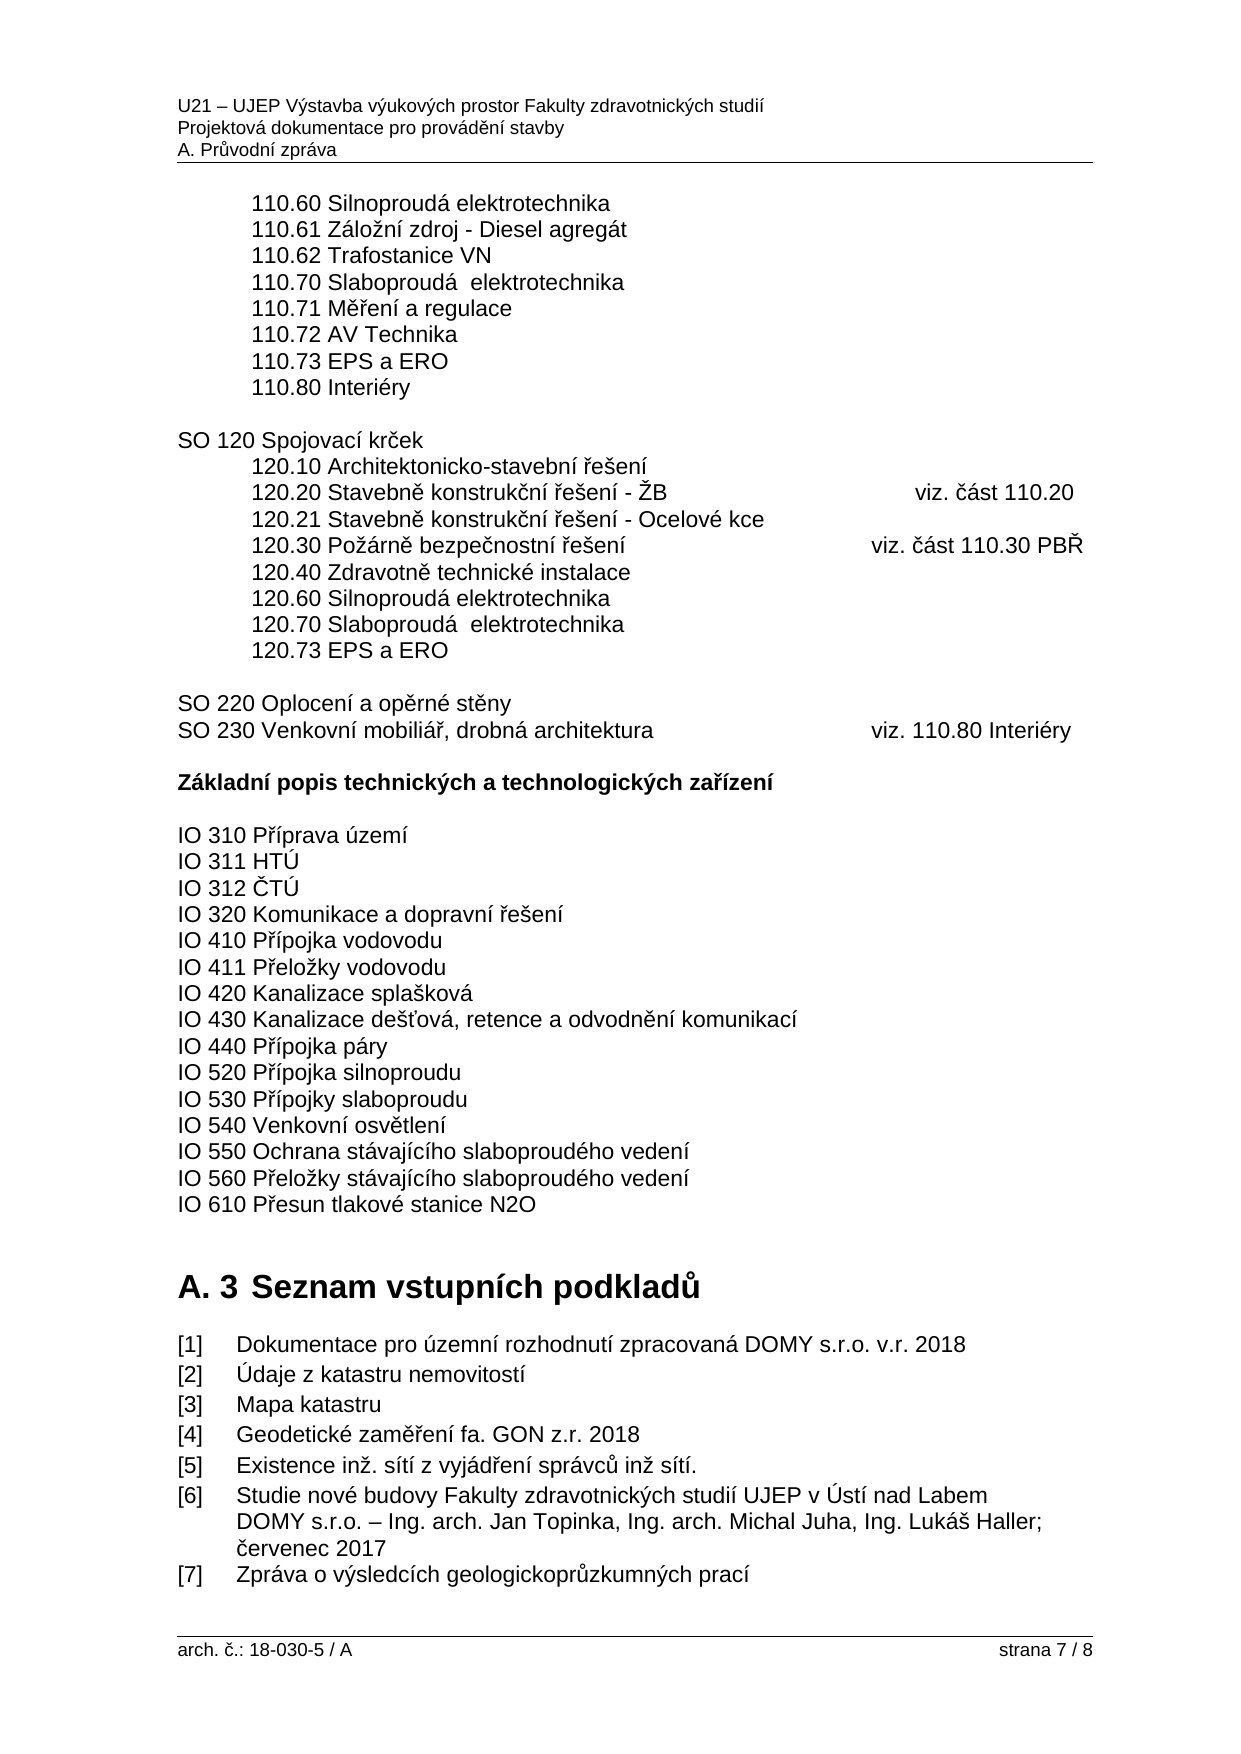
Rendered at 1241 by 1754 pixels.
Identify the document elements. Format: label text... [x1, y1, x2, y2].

text IO 560 Přeložky stávajícího slaboproudého vedení [177, 1164, 1093, 1191]
text 110.61 Záložní zdroj - Diesel agregát [251, 216, 1093, 242]
text 120.60 Silnoproudá elektrotechnika [251, 585, 1093, 611]
text 120.73 EPS a ERO [251, 637, 1093, 664]
text 110.80 Interiéry [251, 374, 1093, 400]
text SO 220 Oplocení a opěrné stěny [177, 690, 1093, 717]
text 110.73 EPS a ERO [251, 348, 1093, 374]
text IO 420 Kanalizace splašková [177, 980, 1093, 1006]
list Údaje z katastru nemovitostí [177, 1361, 1093, 1387]
text 120.40 Zdravotně technické instalace [251, 558, 1093, 585]
text IO 430 Kanalizace dešťová, retence a odvodnění komunikací [177, 1006, 1093, 1033]
text IO 311 HTÚ [177, 848, 1093, 875]
text 120.70 Slaboproudá elektrotechnika [251, 611, 1093, 637]
text 120.10 Architektonicko-stavební řešení [251, 453, 1093, 479]
text IO 610 Přesun tlakové stanice N2O [177, 1191, 1093, 1217]
text IO 540 Venkovní osvětlení [177, 1112, 1093, 1138]
text IO 530 Přípojky slaboproudu [177, 1086, 1093, 1112]
text 120.30 Požárně bezpečnostní řešení viz. část 110.30 PBŘ [251, 532, 1093, 558]
text 110.60 Silnoproudá elektrotechnika [251, 189, 1093, 216]
text DOMY s.r.o. – Ing. arch. Jan Topinka, Ing. arch. Michal Juha, Ing. Lukáš Haller; červenec 2017 [236, 1508, 1093, 1561]
subtitle Seznam vstupních podkladů [177, 1267, 1093, 1306]
text SO 230 Venkovní mobiliář, drobná architektura viz. 110.80 Interiéry [177, 717, 1093, 743]
list Mapa katastru [177, 1391, 1093, 1417]
text 120.20 Stavebně konstrukční řešení - ŽB viz. část 110.20 [251, 479, 1093, 506]
text IO 312 ČTÚ [177, 875, 1093, 901]
text 110.72 AV Technika [251, 321, 1093, 348]
text IO 440 Přípojka páry [177, 1033, 1093, 1059]
list Studie nové budovy Fakulty zdravotnických studií UJEP v Ústí nad Labem [177, 1482, 1093, 1508]
text IO 550 Ochrana stávajícího slaboproudého vedení [177, 1138, 1093, 1164]
text IO 320 Komunikace a dopravní řešení [177, 901, 1093, 927]
list Geodetické zaměření fa. GON z.r. 2018 [177, 1421, 1093, 1448]
list Dokumentace pro územní rozhodnutí zpracovaná DOMY s.r.o. v.r. 2018 [177, 1331, 1093, 1357]
text Základní popis technických a technologických zařízení [177, 769, 1093, 796]
text 110.70 Slaboproudá elektrotechnika [251, 268, 1093, 295]
text IO 411 Přeložky vodovodu [177, 954, 1093, 980]
list Zpráva o výsledcích geologickoprůzkumných prací [177, 1561, 1093, 1587]
text IO 310 Příprava území [177, 822, 1093, 848]
text IO 520 Přípojka silnoproudu [177, 1059, 1093, 1086]
text SO 120 Spojovací krček [177, 427, 1093, 453]
text 110.62 Trafostanice VN [251, 242, 1093, 268]
text 110.71 Měření a regulace [251, 295, 1093, 321]
list Existence inž. sítí z vyjádření správců inž sítí. [177, 1452, 1093, 1478]
text 120.21 Stavebně konstrukční řešení - Ocelové kce [251, 506, 1093, 532]
text IO 410 Přípojka vodovodu [177, 927, 1093, 954]
